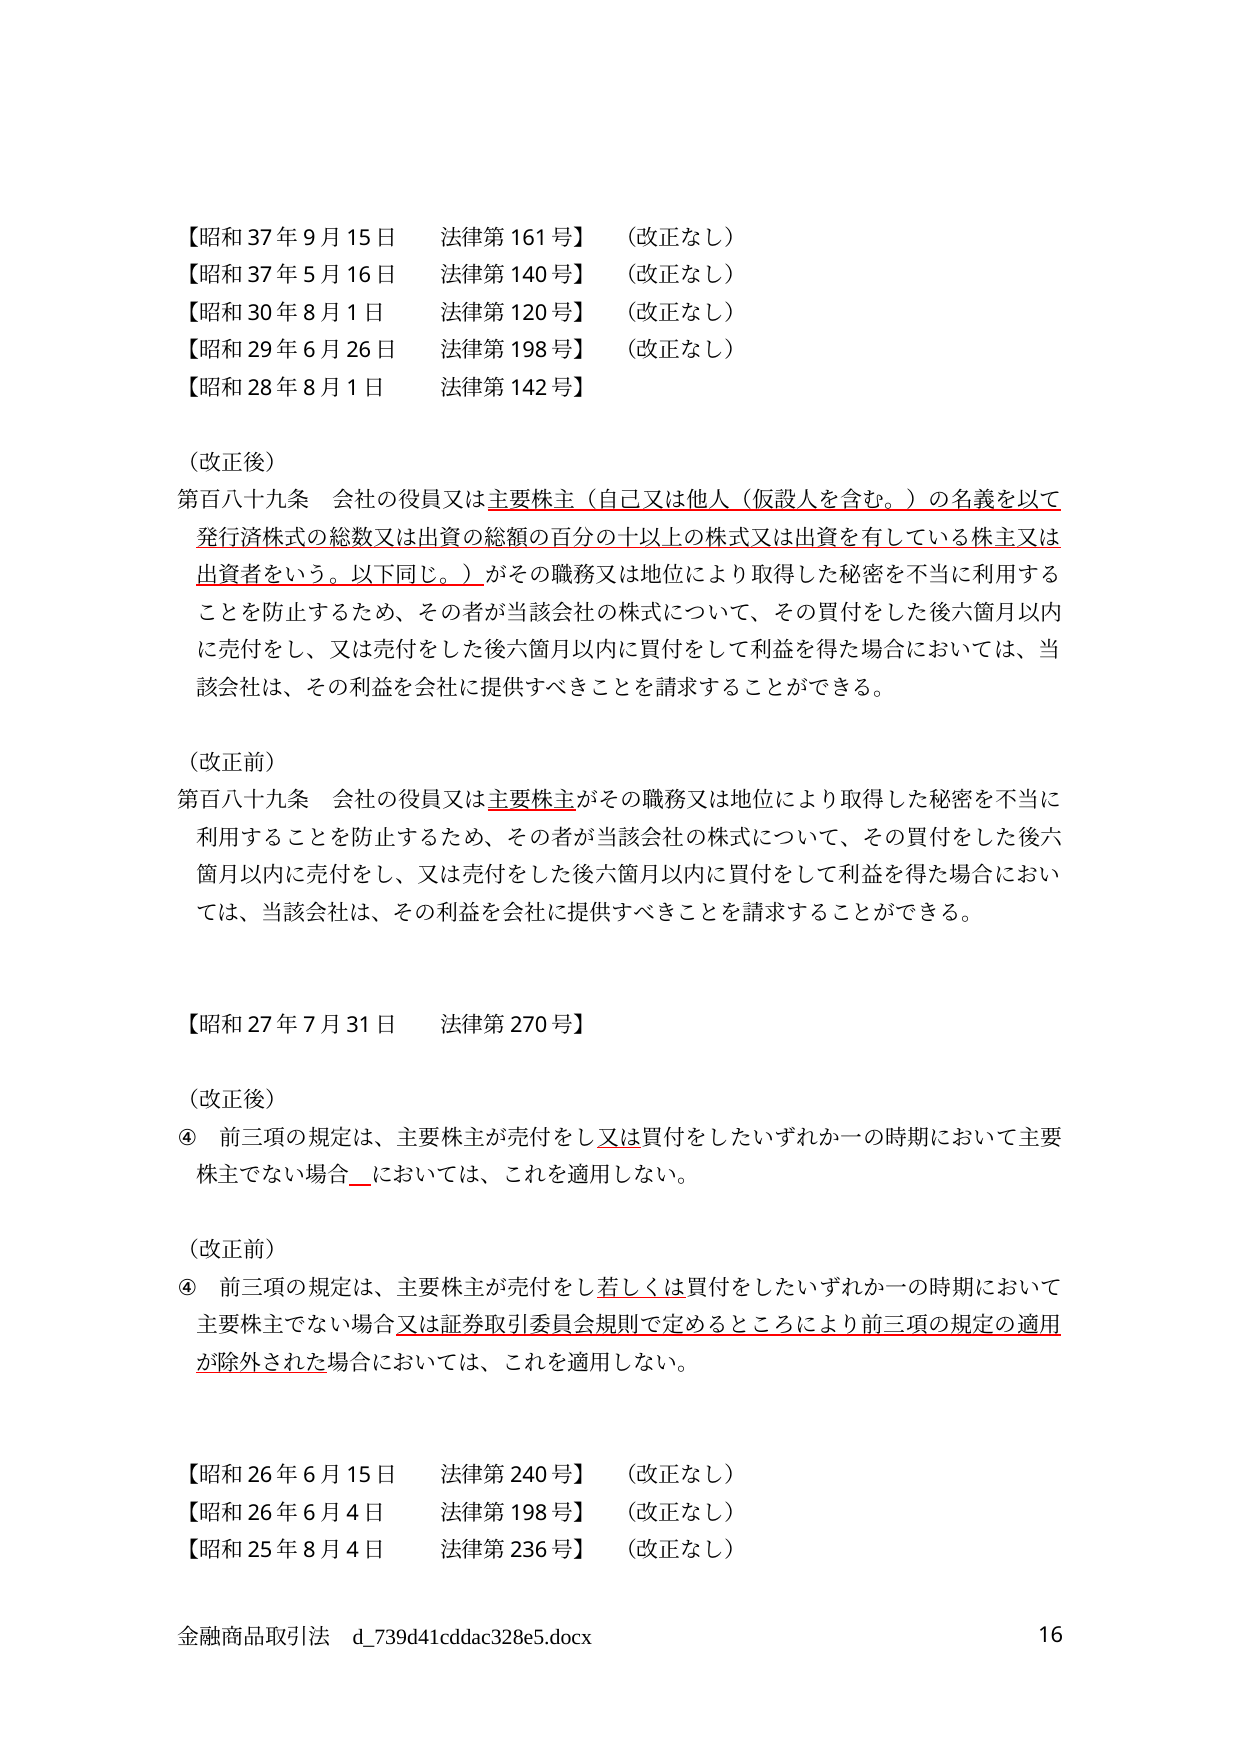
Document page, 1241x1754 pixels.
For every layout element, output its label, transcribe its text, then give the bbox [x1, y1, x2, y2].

text （改正後） [177, 1079, 1063, 1117]
text 【昭和29年6月26日 法律第198号】 （改正なし） [177, 329, 1063, 367]
text 【昭和37年9月15日 法律第161号】 （改正なし） [177, 217, 1063, 254]
text ④ 前三項の規定は、主要株主が売付をし若しくは買付をしたいずれか一の時期において主要株主でない場合又は証券取引委員会規則で定めるところにより前三項の規定の適用が除外された場合においては、これを適用しない。 [177, 1267, 1063, 1379]
text 【昭和27年7月31日 法律第270号】 [177, 1004, 1063, 1042]
text ④ 前三項の規定は、主要株主が売付をし又は買付をしたいずれか一の時期において主要株主でない場合 においては、これを適用しない。 [177, 1117, 1063, 1192]
text 【昭和26年6月15日 法律第240号】 （改正なし） [177, 1454, 1063, 1492]
text 【昭和30年8月1日 法律第120号】 （改正なし） [177, 292, 1063, 329]
text 【昭和37年5月16日 法律第140号】 （改正なし） [177, 254, 1063, 292]
text （改正後） [177, 442, 1063, 479]
text 【昭和26年6月4日 法律第198号】 （改正なし） [177, 1492, 1063, 1529]
text （改正前） [177, 742, 1063, 779]
text 第百八十九条 会社の役員又は主要株主（自己又は他人（仮設人を含む。）の名義を以て発行済株式の総数又は出資の総額の百分の十以上の株式又は出資を有している株主又は出資者をいう。以下同じ。）がその職務又は地位により取得した秘密を不当に利用することを防止するため、その者が当該会社の株式について、その買付をした後六箇月以内に売付をし、又は売付をした後六箇月以内に買付をして利益を得た場合においては、当該会社は、その利益を会社に提供すべきことを請求することができる。 [177, 479, 1063, 704]
text （改正前） [177, 1229, 1063, 1267]
text 【昭和25年8月4日 法律第236号】 （改正なし） [177, 1529, 1063, 1567]
text 第百八十九条 会社の役員又は主要株主がその職務又は地位により取得した秘密を不当に利用することを防止するため、その者が当該会社の株式について、その買付をした後六箇月以内に売付をし、又は売付をした後六箇月以内に買付をして利益を得た場合においては、当該会社は、その利益を会社に提供すべきことを請求することができる。 [177, 779, 1063, 929]
text 【昭和28年8月1日 法律第142号】 [177, 367, 1063, 404]
